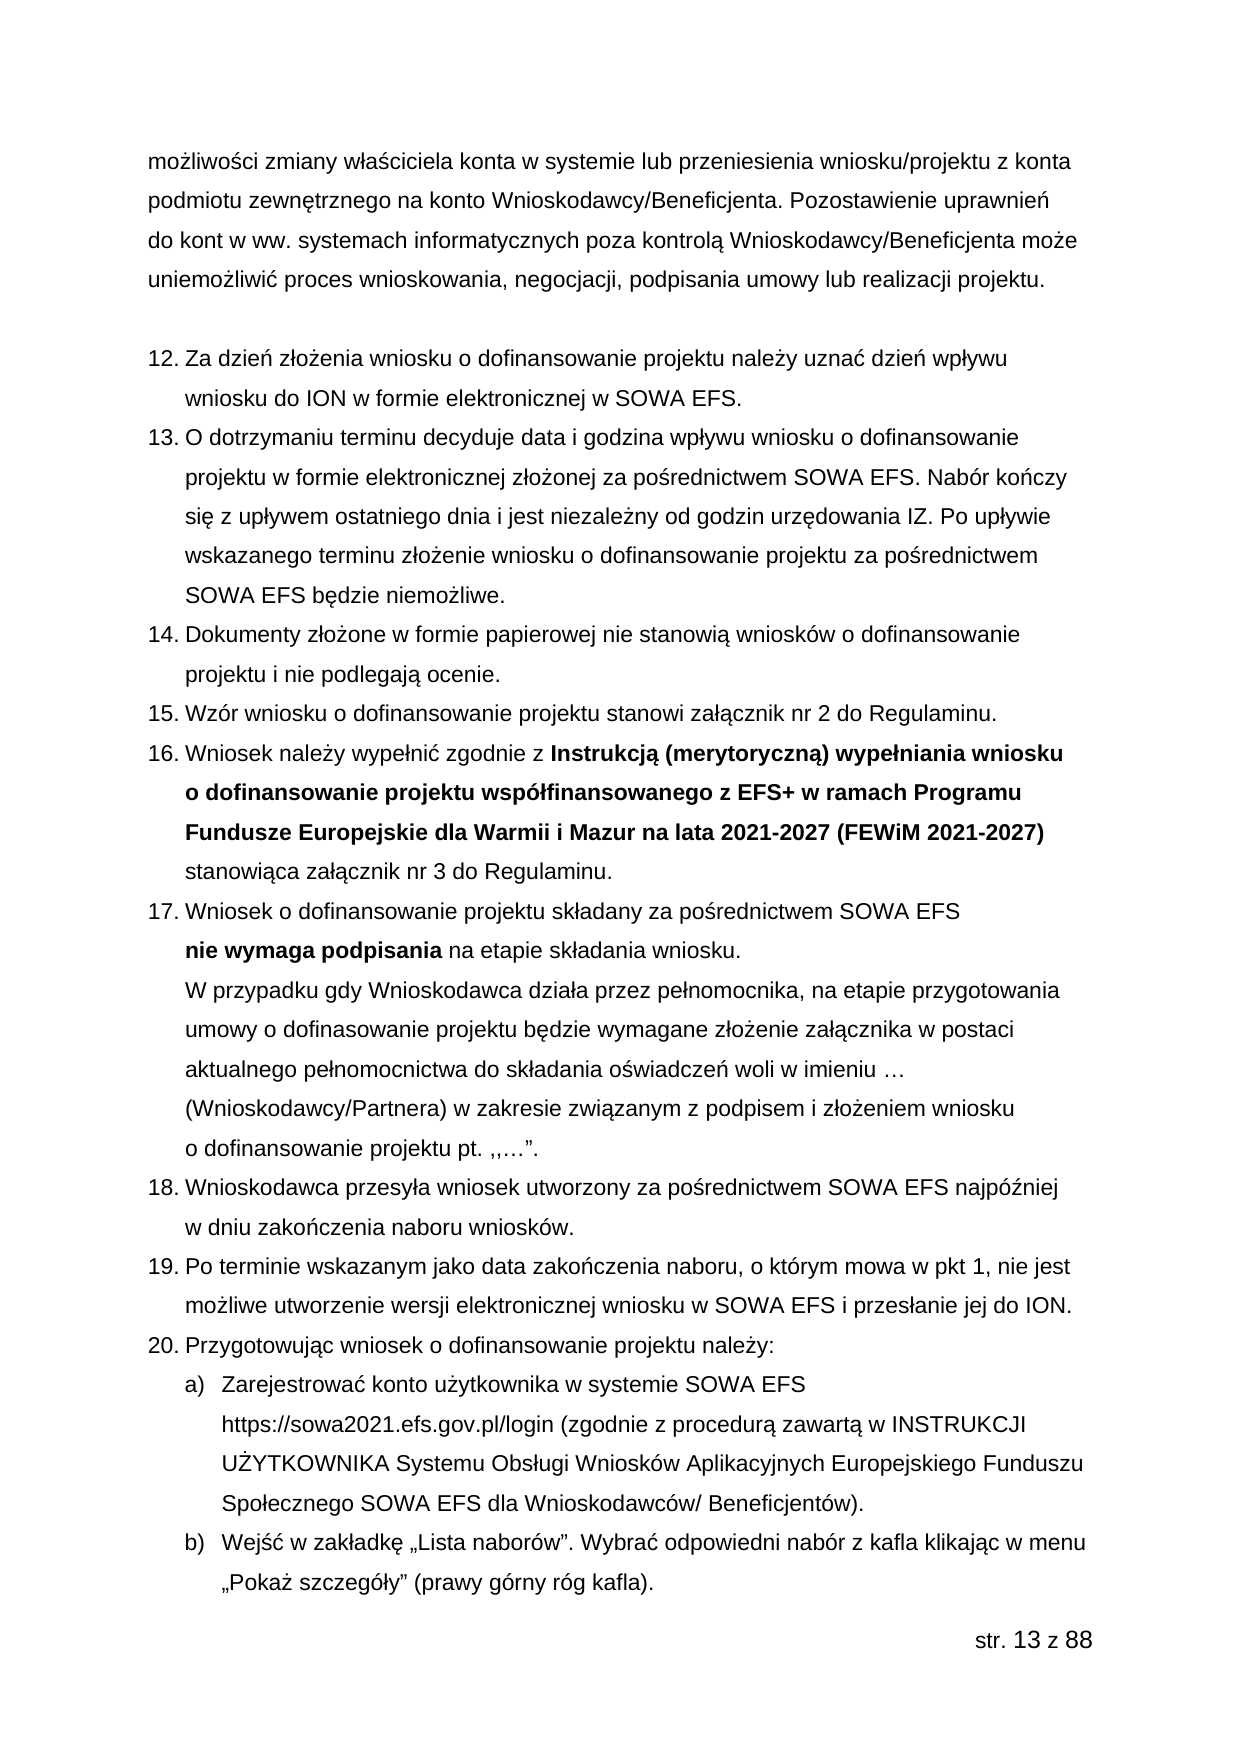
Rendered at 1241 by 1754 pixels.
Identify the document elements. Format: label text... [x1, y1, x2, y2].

list Dokumenty złożone w formie papierowej nie stanowią wniosków o dofinansowanie projektu i nie podlegają ocenie. [148, 621, 1093, 687]
list W przypadku gdy Wnioskodawca działa przez pełnomocnika, na etapie przygotowania umowy o dofinasowanie projektu będzie wymagane złożenie załącznika w postaci aktualnego pełnomocnictwa do składania oświadczeń woli w imieniu … (Wnioskodawcy/Partnera) w zakresie związanym z podpisem i złożeniem wniosku o dofinansowanie projektu pt. ,,…”. [185, 977, 1093, 1161]
list Za dzień złożenia wniosku o dofinansowanie projektu należy uznać dzień wpływu wniosku do ION w formie elektronicznej w SOWA EFS. [148, 345, 1093, 411]
list Zarejestrować konto użytkownika w systemie SOWA EFS https://sowa2021.efs.gov.pl/login (zgodnie z procedurą zawartą w INSTRUKCJI UŻYTKOWNIKA Systemu Obsługi Wniosków Aplikacyjnych Europejskiego Funduszu Społecznego SOWA EFS dla Wnioskodawców/ Beneficjentów). [184, 1371, 1093, 1516]
list O dotrzymaniu terminu decyduje data i godzina wpływu wniosku o dofinansowanie projektu w formie elektronicznej złożonej za pośrednictwem SOWA EFS. Nabór kończy się z upływem ostatniego dnia i jest niezależny od godzin urzędowania IZ. Po upływie wskazanego terminu złożenie wniosku o dofinansowanie projektu za pośrednictwem SOWA EFS będzie niemożliwe. [148, 424, 1093, 608]
list Wniosek należy wypełnić zgodnie z Instrukcją (merytoryczną) wypełniania wniosku o dofinansowanie projektu współfinansowanego z EFS+ w ramach Programu Fundusze Europejskie dla Warmii i Mazur na lata 2021-2027 (FEWiM 2021-2027) stanowiąca załącznik nr 3 do Regulaminu. [148, 740, 1093, 884]
list Wniosek o dofinansowanie projektu składany za pośrednictwem SOWA EFS nie wymaga podpisania na etapie składania wniosku. [148, 898, 1093, 963]
list Wzór wniosku o dofinansowanie projektu stanowi załącznik nr 2 do Regulaminu. [148, 700, 1093, 727]
list Po terminie wskazanym jako data zakończenia naboru, o którym mowa w pkt 1, nie jest możliwe utworzenie wersji elektronicznej wniosku w SOWA EFS i przesłanie jej do ION. [148, 1253, 1093, 1319]
list Wnioskodawca przesyła wniosek utworzony za pośrednictwem SOWA EFS najpóźniej w dniu zakończenia naboru wniosków. [148, 1174, 1093, 1240]
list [148, 148, 1093, 292]
list Przygotowując wniosek o dofinansowanie projektu należy: [148, 1332, 1093, 1358]
list Wejść w zakładkę „Lista naborów”. Wybrać odpowiedni nabór z kafla klikając w menu „Pokaż szczegóły” (prawy górny róg kafla). [184, 1529, 1093, 1595]
